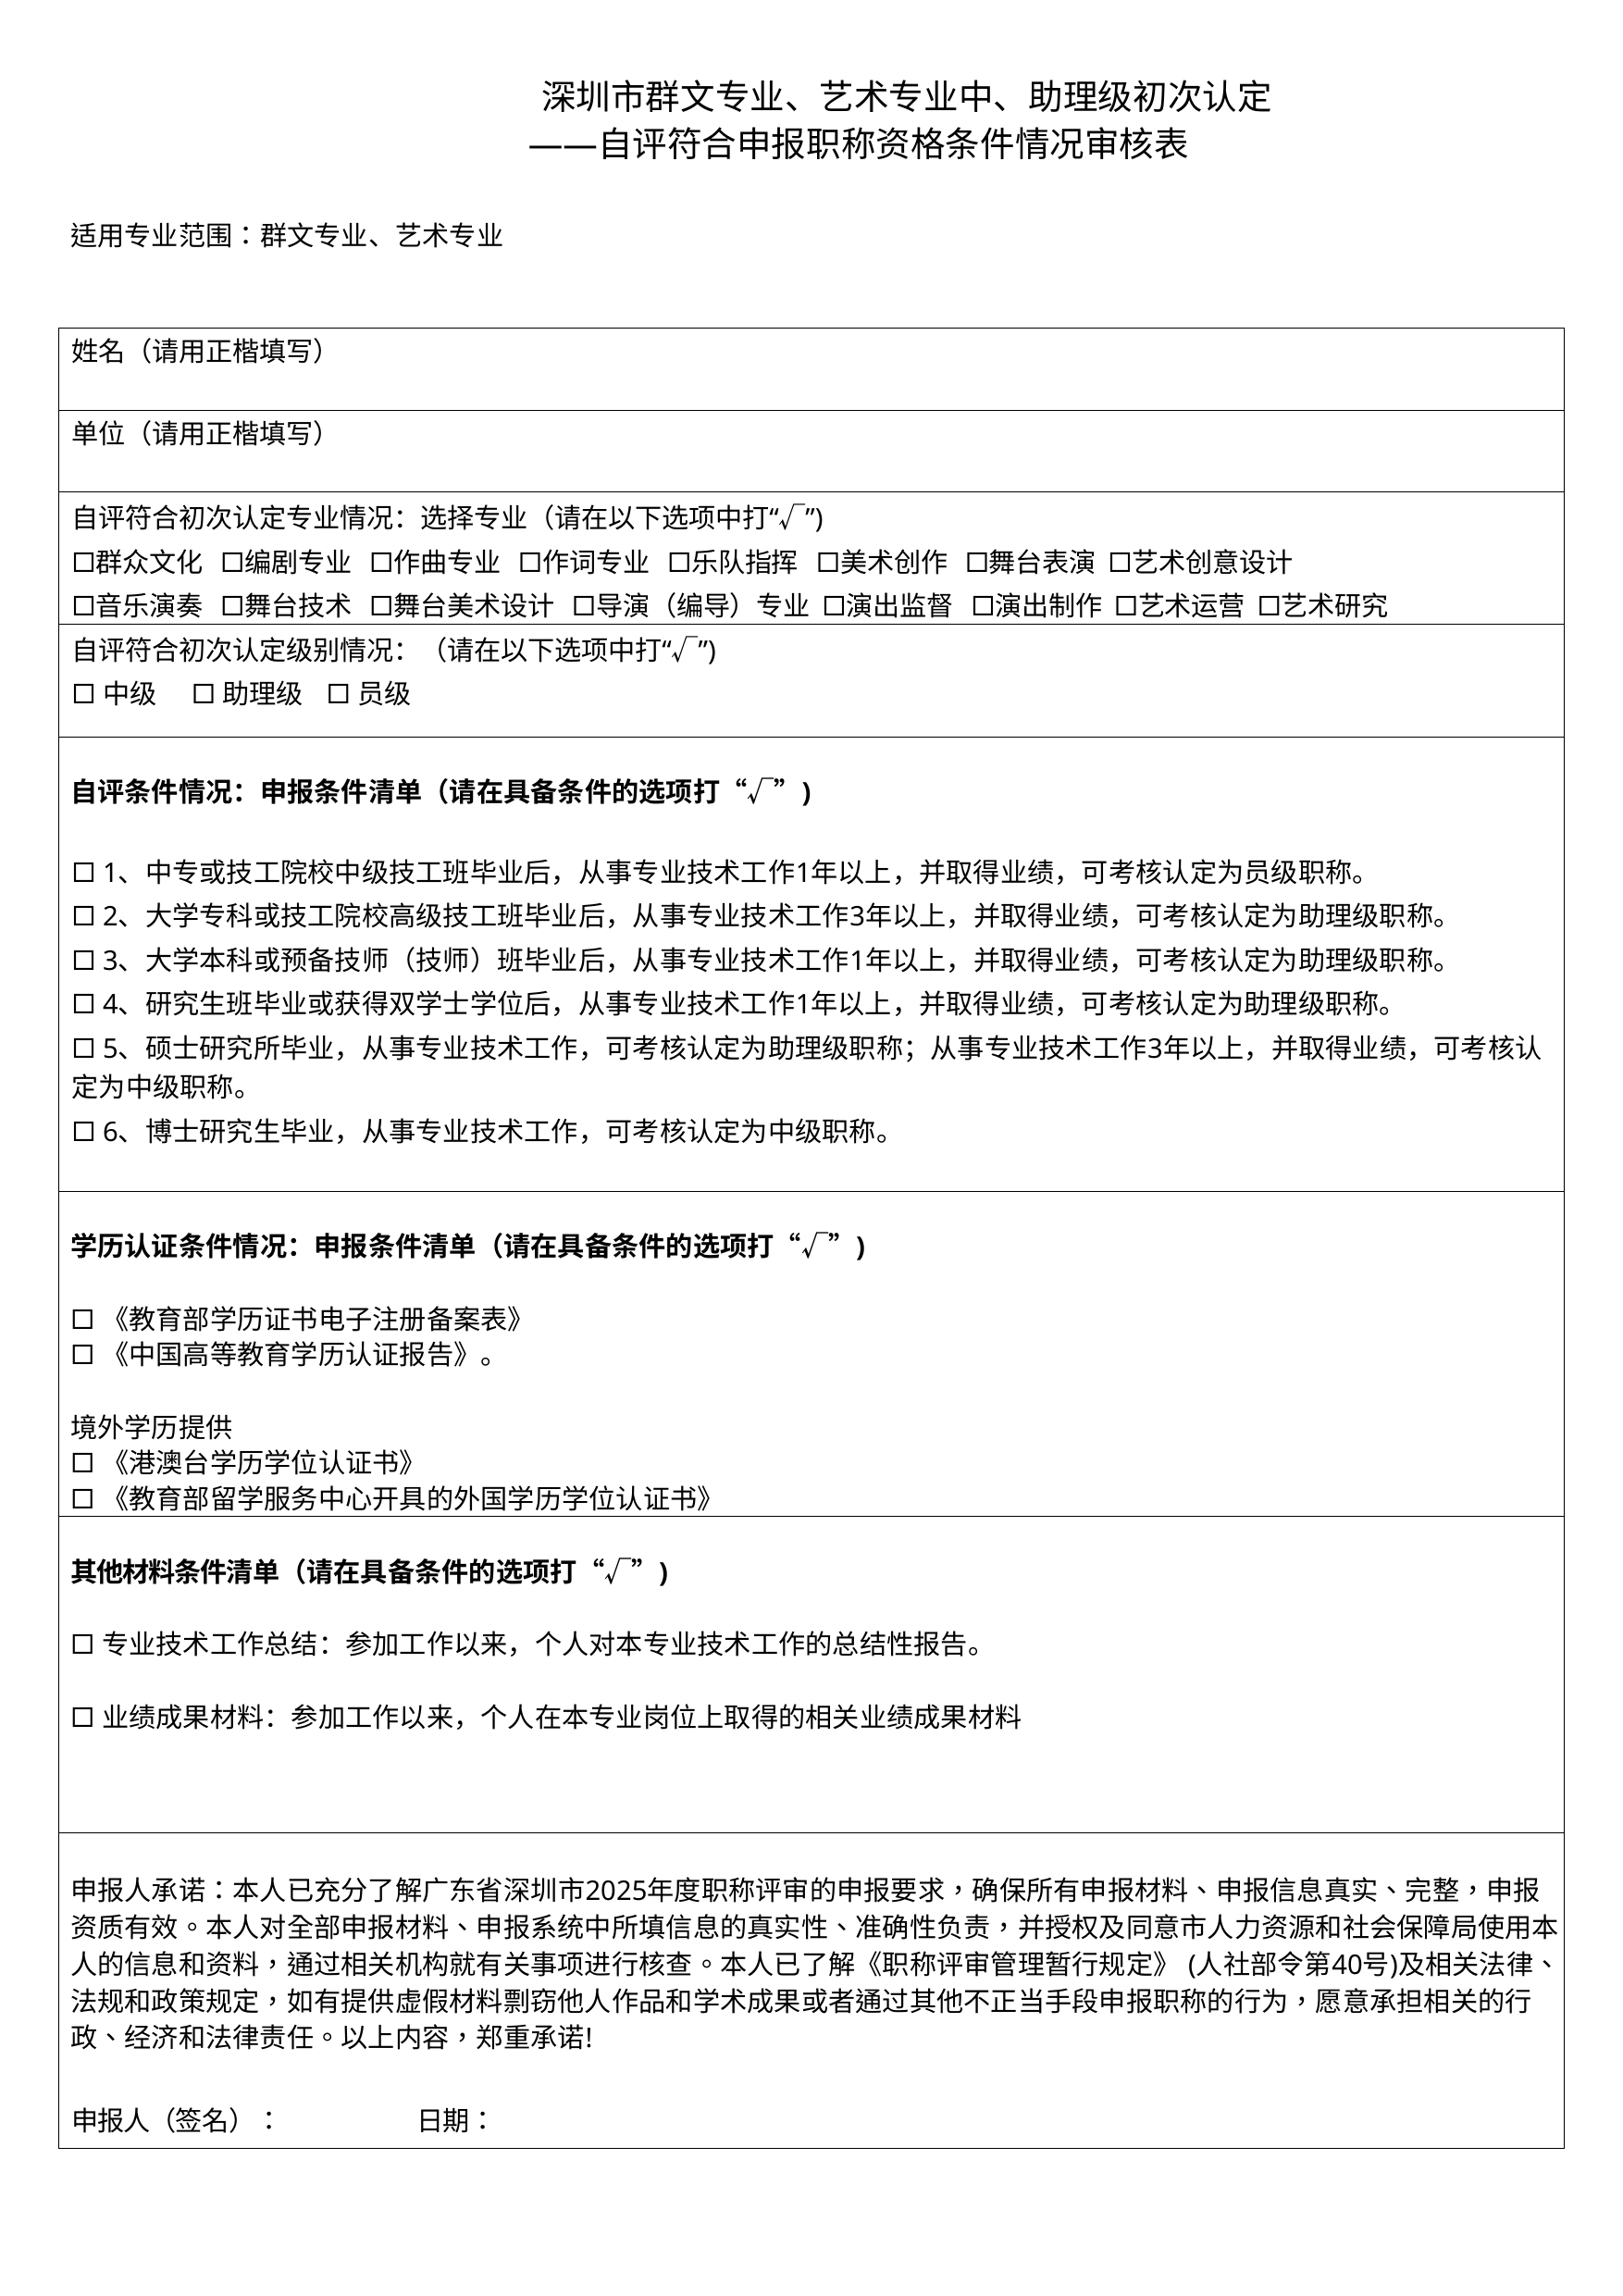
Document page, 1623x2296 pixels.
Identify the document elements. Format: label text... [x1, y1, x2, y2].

text ——自评符合申报职称资格条件情况审核表 [70, 120, 1565, 168]
text 深圳市群文专业、艺术专业中、助理级初次认定 [70, 69, 1565, 119]
table_cell 其他材料条件清单（请在具备条件的选项打“√”) ¨ 专业技术工作总结：参加工作以来，个人对本专业技术工作的总结性报告。 ¨ 业绩成果材料：参加工作以来，个人在本专业岗位上取得的相关业绩成果材料 [59, 1517, 1564, 1832]
table_cell 自评条件情况：申报条件清单（请在具备条件的选项打“√”) ¨ 1、中专或技工院校中级技工班毕业后，从事专业技术工作1年以上，并取得业绩，可考核认定为员级职称。 ¨ 2、大学专科或技工院校高级技工班毕业后，从事专业技术工作3年以上，并取得业绩，可考核认定为助理级职称。 ¨ 3、大学本科或预备技师（技师）班毕业后，从事专业技术工作1年以上，并取得业绩，可考核认定为助理级职称。 ¨ 4、研究生班毕业或获得双学士学位后，从事专业技术工作1年以上，并取得业绩，可考核认定为助理级职称。 ¨ 5、硕士研究所毕业，从事专业技术工作，可考核认定为助理级职称；从事专业技术工作3年以上，并取得业绩，可考核认定为中级职称。 ¨ 6、博士研究生毕业，从事专业技术工作，可考核认定为中级职称。 [59, 738, 1564, 1191]
table_cell 学历认证条件情况：申报条件清单（请在具备条件的选项打“√”) ¨ 《教育部学历证书电子注册备案表》 ¨ 《中国高等教育学历认证报告》。 境外学历提供 ¨ 《港澳台学历学位认证书》 ¨ 《教育部留学服务中心开具的外国学历学位认证书》 [59, 1192, 1564, 1516]
table_cell 自评符合初次认定级别情况：（请在以下选项中打“√”) ¨ 中级 ¨ 助理级 ¨ 员级 [59, 625, 1564, 737]
table_cell 单位（请用正楷填写） [59, 411, 1564, 491]
text 适用专业范围：群文专业、艺术专业 [70, 215, 1565, 254]
table_cell 自评符合初次认定专业情况：选择专业（请在以下选项中打“√”) ¨群众文化 ¨编剧专业 ¨作曲专业 ¨作词专业 ¨乐队指挥 ¨美术创作 ¨舞台表演 ¨艺术创意设计 ¨音乐演奏 ¨舞台技术 ¨舞台美术设计 ¨导演（编导）专业 ¨演出监督 ¨演出制作 ¨艺术运营 ¨艺术研究 [59, 492, 1564, 624]
table_cell 申报人承诺：本人已充分了解广东省深圳市2025年度职称评审的申报要求，确保所有申报材料、申报信息真实、完整，申报资质有效。本人对全部申报材料、申报系统中所填信息的真实性、准确性负责，并授权及同意市人力资源和社会保障局使用本人的信息和资料，通过相关机构就有关事项进行核查。本人已了解《职称评审管理暂行规定》 (人社部令第40号)及相关法律、法规和政策规定，如有提供虚假材料剽窃他人作品和学术成果或者通过其他不正当手段申报职称的行为，愿意承担相关的行政、经济和法律责任。以上内容，郑重承诺! 申报人（签名）： 日期： [59, 1833, 1564, 2148]
table_header 姓名（请用正楷填写） [59, 329, 1564, 409]
